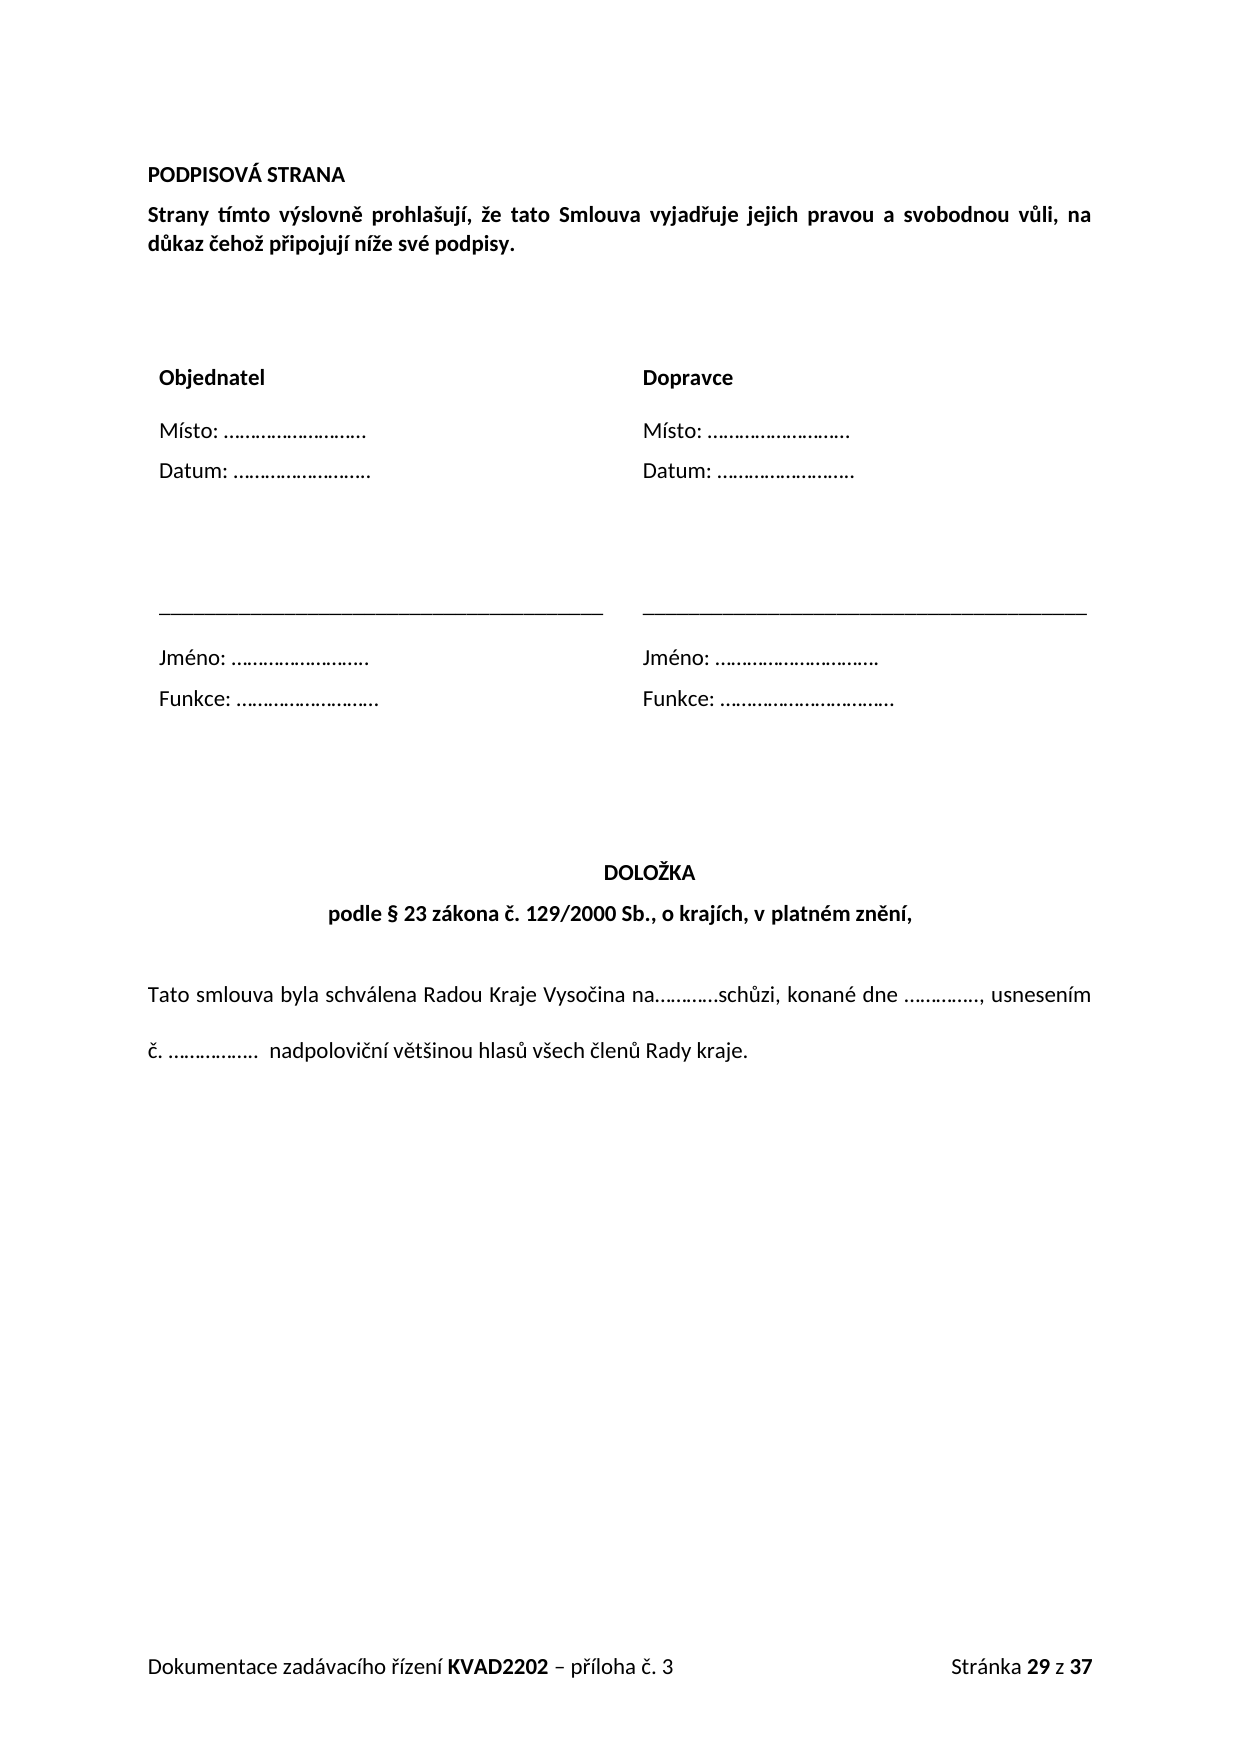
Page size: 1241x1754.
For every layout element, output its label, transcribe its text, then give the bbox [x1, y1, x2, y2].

table_cell Místo: ……………………… Datum: …………………….. [148, 403, 631, 497]
table_cell _______________________________________ [148, 497, 631, 631]
text Tato smlouva byla schválena Radou Kraje Vysočina na…………schůzi, konané dne ………….., usnesením č. …………….. nadpoloviční většinou hlasů všech členů Rady kraje. [148, 980, 1093, 1064]
table_cell Místo: ……………………… Datum: …………………….. [631, 403, 1119, 497]
table_header Dopravce [631, 269, 1119, 403]
text podle § 23 zákona č. 129/2000 Sb., o krajích, v platném znění, [148, 899, 1093, 927]
table_header Objednatel [148, 269, 631, 403]
table_cell _______________________________________ [631, 497, 1119, 631]
text Strany tímto výslovně prohlašují, že tato Smlouva vyjadřuje jejich pravou a svobodnou vůli, na důkaz čehož připojují níže své podpisy. [148, 201, 1093, 257]
subtitle Doložka [207, 858, 1093, 886]
table_cell Jméno: …………………………. Funkce: …………………………… [631, 631, 1119, 724]
text PODPISOVÁ STRANA [148, 160, 1093, 188]
table_cell Jméno: …………………….. Funkce: ……………………… [148, 631, 631, 724]
